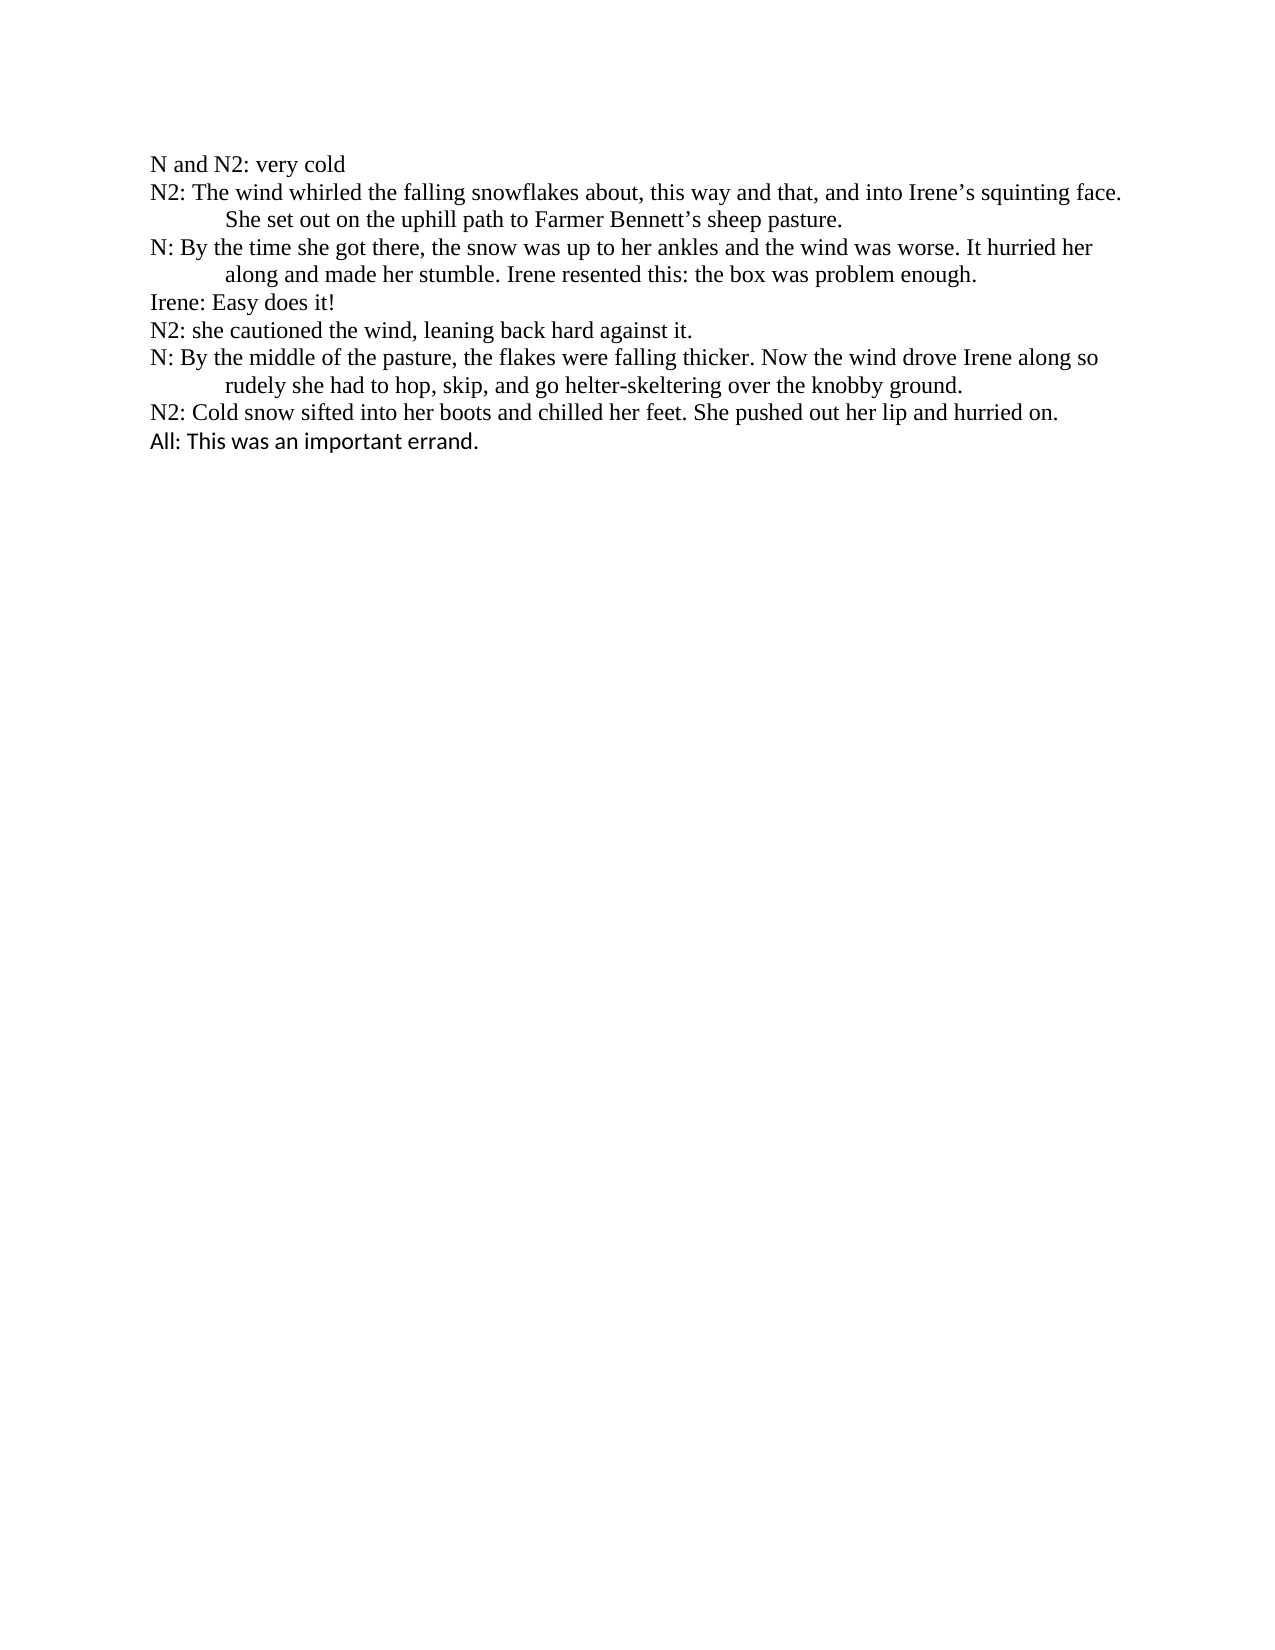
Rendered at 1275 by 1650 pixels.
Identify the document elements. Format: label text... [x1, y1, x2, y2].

text N2: Cold snow sifted into her boots and chilled her feet. She pushed out her lip and hurried on. [150, 398, 1125, 426]
text Irene: Easy does it! [150, 288, 1125, 316]
text N2: The wind whirled the falling snowflakes about, this way and that, and into Irene’s squinting face. She set out on the uphill path to Farmer Bennett’s sheep pasture. [150, 178, 1125, 233]
text N: By the time she got there, the snow was up to her ankles and the wind was worse. It hurried her along and made her stumble. Irene resented this: the box was problem enough. [150, 233, 1125, 288]
text All: This was an important errand. [150, 426, 1125, 455]
text N and N2: very cold [150, 150, 1125, 178]
text N: By the middle of the pasture, the flakes were falling thicker. Now the wind drove Irene along so rudely she had to hop, skip, and go helter-skeltering over the knobby ground. [150, 343, 1125, 398]
text N2: she cautioned the wind, leaning back hard against it. [150, 316, 1125, 343]
